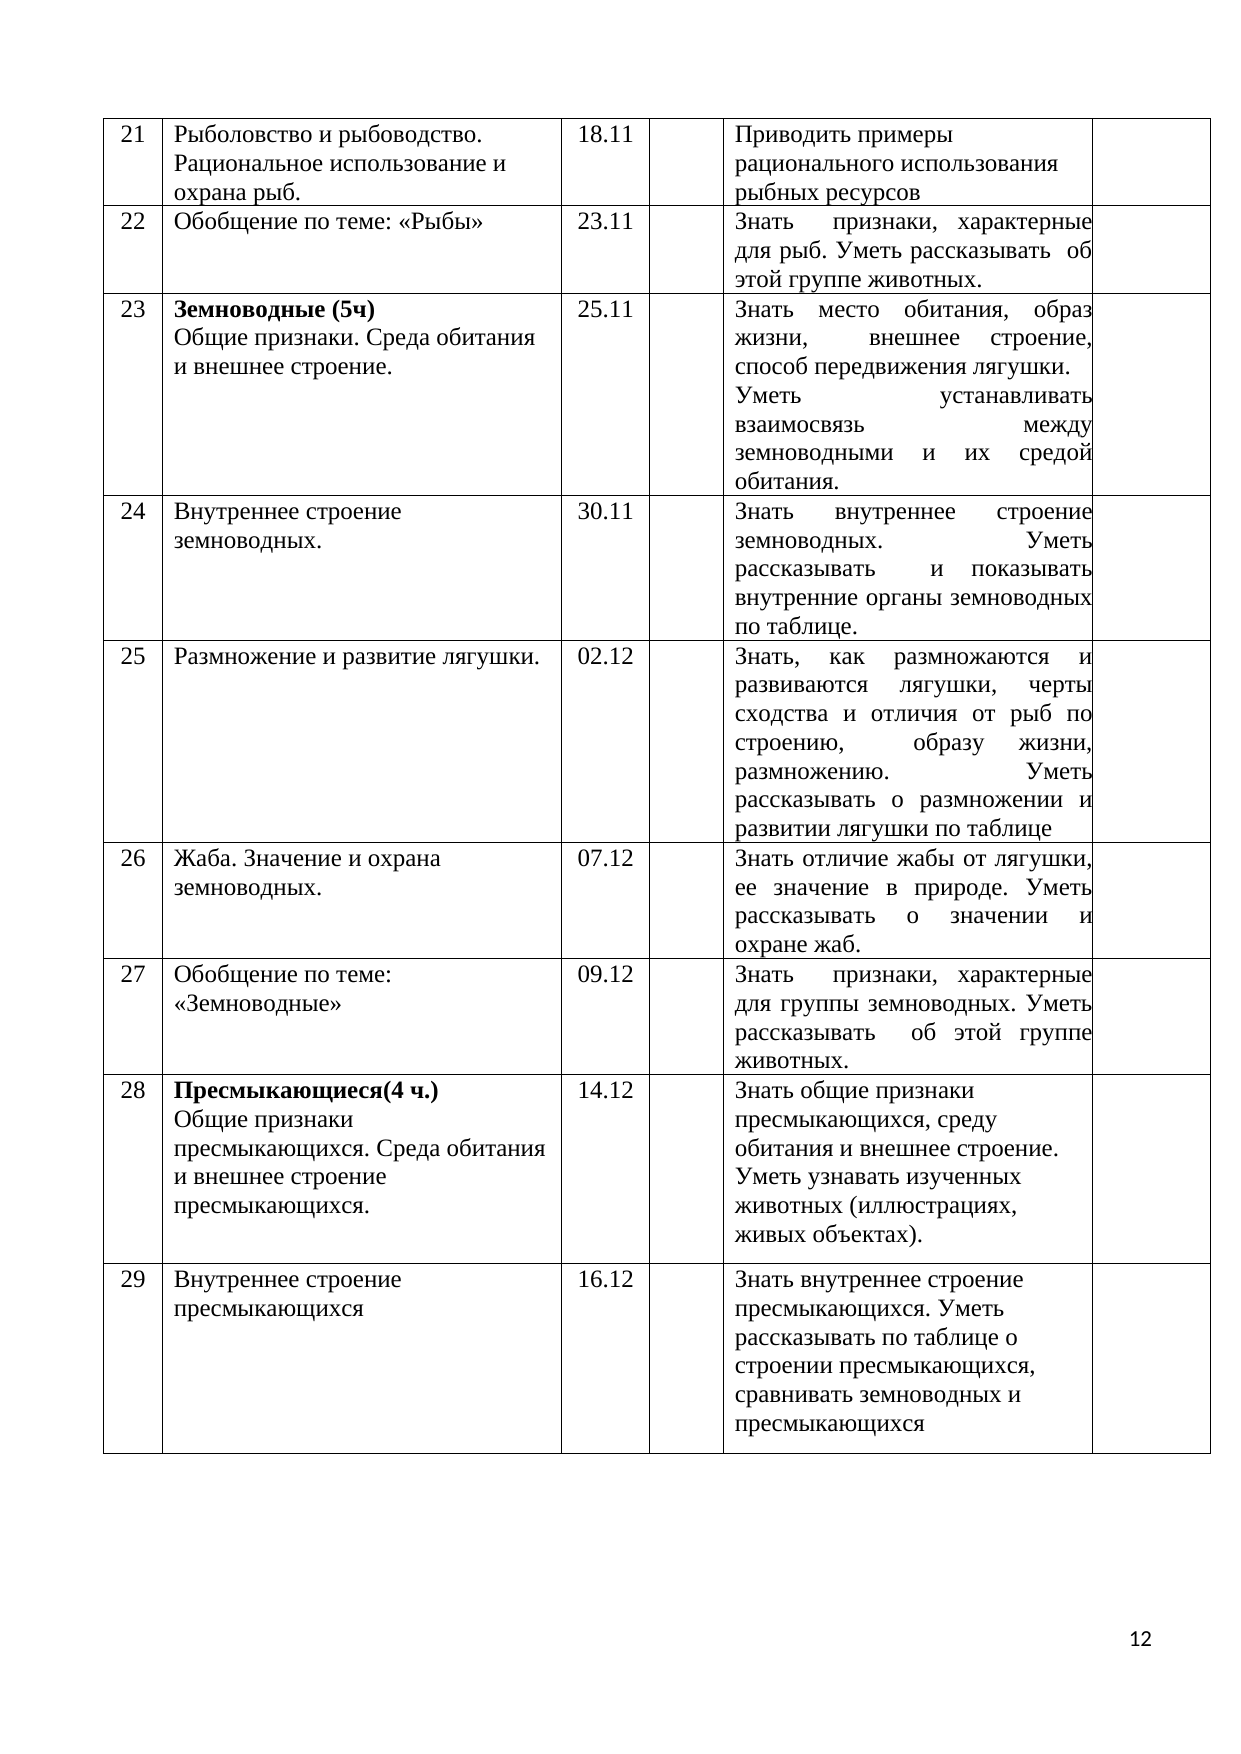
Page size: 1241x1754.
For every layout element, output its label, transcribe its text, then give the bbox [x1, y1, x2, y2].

table_cell Пресмыкающиеся(4 ч.) Общие признаки пресмыкающихся. Среда обитания и внешнее строение пресмыкающихся. [163, 1075, 561, 1263]
table_cell 27 [104, 959, 162, 1074]
table_cell [650, 1264, 723, 1452]
table_cell [1093, 496, 1210, 640]
table_cell Знать место обитания, образ жизни, внешнее строение, способ передвижения лягушки. Уметь устанавливать взаимосвязь между земноводными и их средой обитания. [724, 294, 1092, 495]
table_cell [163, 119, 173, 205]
table_cell 25.11 [562, 294, 649, 495]
table_cell Знать, как размножаются и развиваются лягушки, черты сходства и отличия от рыб по строению, образу жизни, размножению. Уметь рассказывать о размножении и развитии лягушки по таблице [724, 641, 1092, 842]
table_cell Знать общие признаки пресмыкающихся, среду обитания и внешнее строение. Уметь узнавать изученных животных (иллюстрациях, живых объектах). [724, 1075, 1092, 1263]
table_cell Знать отличие жабы от лягушки, ее значение в природе. Уметь рассказывать о значении и охране жаб. [724, 843, 1092, 958]
table_cell Размножение и развитие лягушки. [163, 641, 561, 842]
table_cell Обобщение по теме: «Земноводные» [163, 959, 561, 1074]
table_cell Приводить примеры рационального использования рыбных ресурсов [724, 119, 1092, 205]
table_cell 29 [104, 1264, 162, 1452]
table_cell 30.11 [562, 496, 649, 640]
table_cell [1093, 294, 1210, 495]
table_cell [1093, 843, 1210, 958]
table_cell 16.12 [562, 1264, 649, 1452]
table_cell 21 [104, 119, 162, 205]
table_cell Знать признаки, характерные для рыб. Уметь рассказывать об этой группе животных. [724, 206, 1092, 293]
table_cell [650, 641, 723, 842]
table_cell [1093, 1264, 1210, 1452]
table_cell 26 [104, 843, 162, 958]
table_cell 25 [104, 641, 162, 842]
table_cell [1093, 206, 1210, 293]
table_cell Знать внутреннее строение земноводных. Уметь рассказывать и показывать внутренние органы земноводных по таблице. [724, 496, 1092, 640]
table_cell Жаба. Значение и охрана земноводных. [163, 843, 561, 958]
table_cell Земноводные (5ч) Общие признаки. Среда обитания и внешнее строение. [163, 294, 561, 495]
table_cell [1093, 641, 1210, 842]
table_cell [650, 843, 723, 958]
table_cell [650, 294, 723, 495]
table_cell [650, 959, 723, 1074]
table_cell [650, 496, 723, 640]
table_cell [1093, 1075, 1210, 1263]
table_cell [1093, 119, 1210, 205]
table_cell 09.12 [562, 959, 649, 1074]
table_cell Знать внутреннее строение пресмыкающихся. Уметь рассказывать по таблице о строении пресмыкающихся, сравнивать земноводных и пресмыкающихся [724, 1264, 1092, 1452]
table_cell 07.12 [562, 843, 649, 958]
table_cell 23 [104, 294, 162, 495]
table_cell 22 [104, 206, 162, 293]
table_cell 02.12 [562, 641, 649, 842]
table_cell Знать признаки, характерные для группы земноводных. Уметь рассказывать об этой группе животных. [724, 959, 1092, 1074]
table_cell 18.11 [562, 119, 649, 205]
table_cell 28 [104, 1075, 162, 1263]
table_cell [1093, 959, 1210, 1074]
table_cell 23.11 [562, 206, 649, 293]
table_cell [650, 1075, 723, 1263]
table_cell 14.12 [562, 1075, 649, 1263]
table_cell Внутреннее строение земноводных. [163, 496, 561, 640]
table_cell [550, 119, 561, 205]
table_cell Внутреннее строение пресмыкающихся [163, 1264, 561, 1452]
table_cell Обобщение по теме: «Рыбы» [163, 206, 561, 293]
table_cell [650, 206, 723, 293]
table_cell 24 [104, 496, 162, 640]
table_cell [650, 119, 723, 205]
